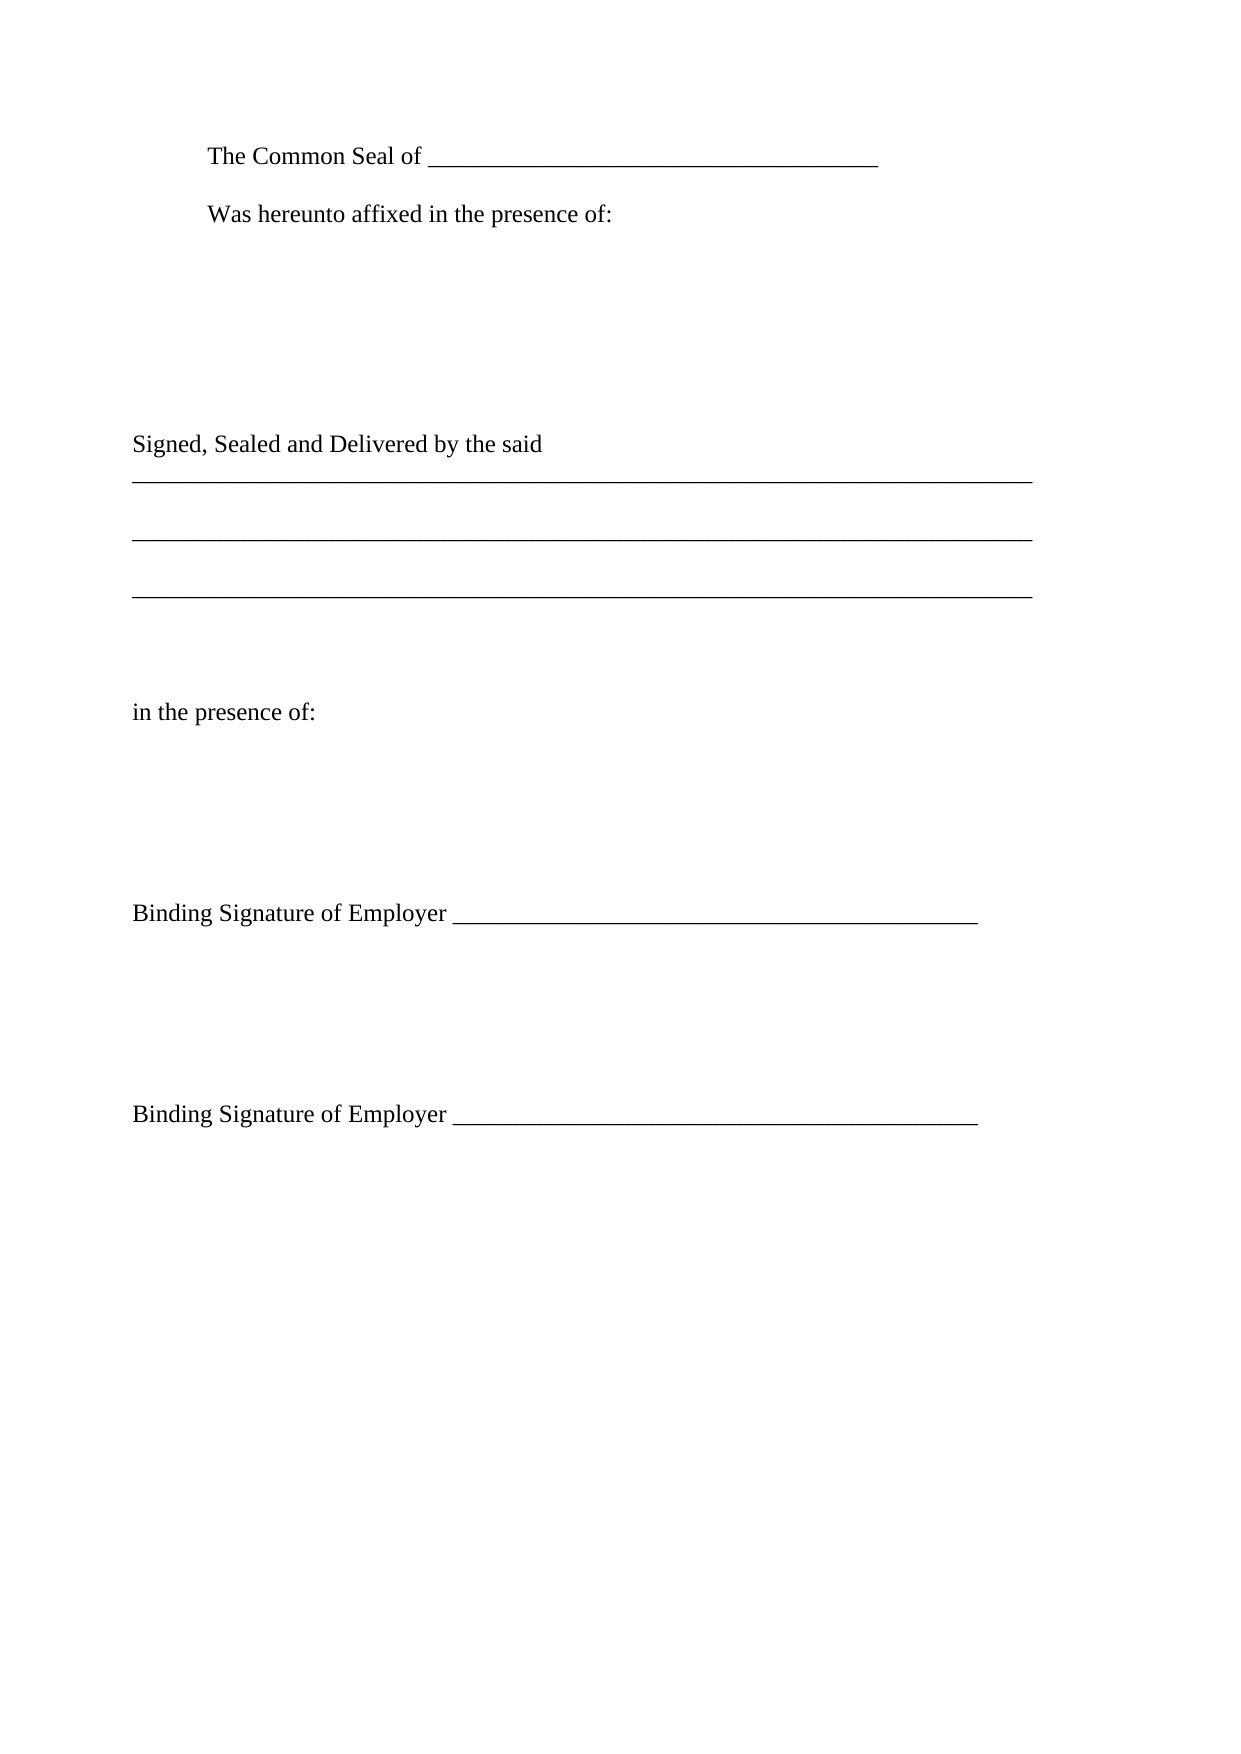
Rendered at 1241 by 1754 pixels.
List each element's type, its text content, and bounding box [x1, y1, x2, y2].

title Signed, Sealed and Delivered by the said ________________________________________________________________________ [132, 429, 1105, 486]
title in the presence of: [132, 697, 1105, 726]
title Binding Signature of Employer __________________________________________ [132, 898, 1105, 927]
title The Common Seal of ____________________________________ [207, 141, 1105, 170]
title ________________________________________________________________________ [132, 515, 1105, 544]
title ________________________________________________________________________ [132, 572, 1105, 601]
title Binding Signature of Employer __________________________________________ [132, 1099, 1105, 1128]
title Was hereunto affixed in the presence of: [207, 199, 1105, 227]
